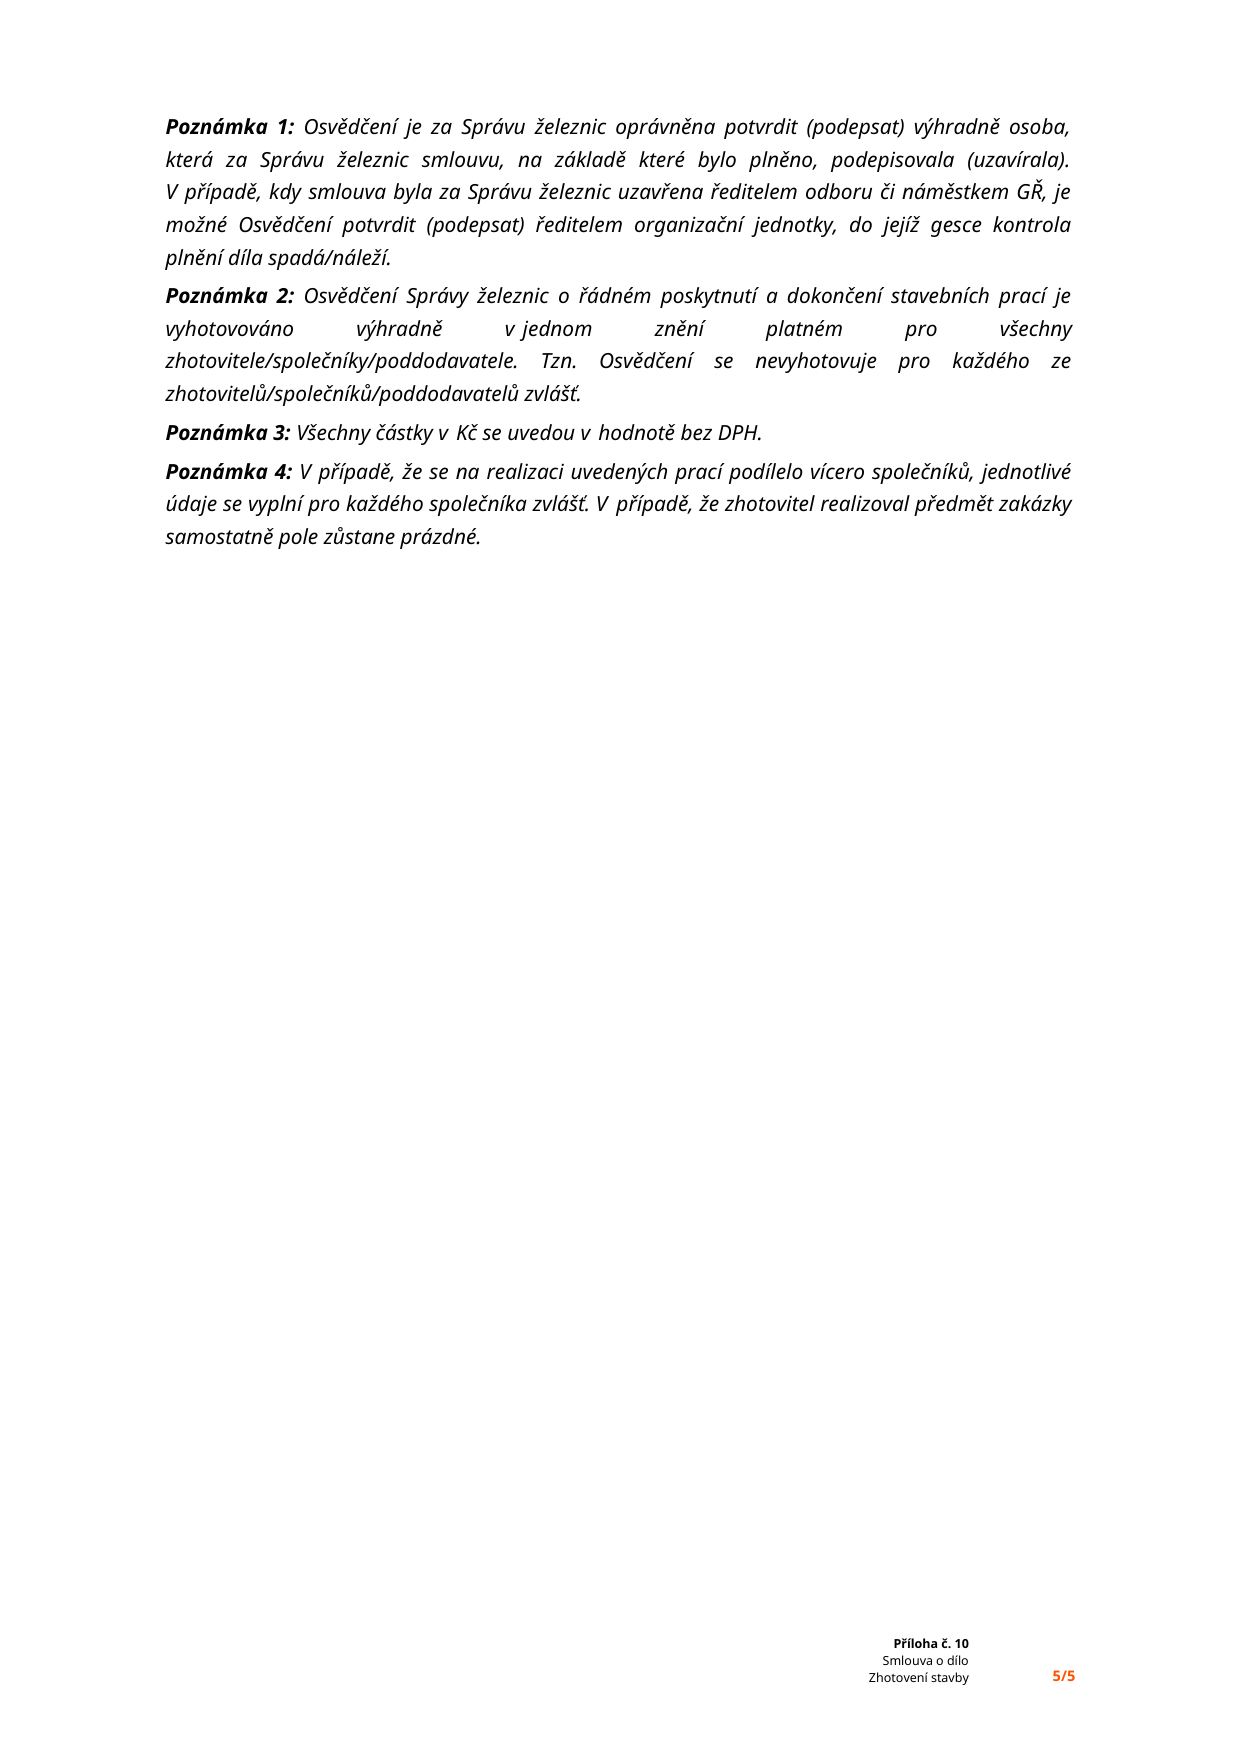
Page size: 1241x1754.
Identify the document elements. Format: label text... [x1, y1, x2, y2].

text Poznámka 3: Všechny částky v Kč se uvedou v hodnotě bez DPH. [165, 418, 1075, 447]
text Poznámka 1: Osvědčení je za Správu železnic oprávněna potvrdit (podepsat) výhradně osoba, která za Správu železnic smlouvu, na základě které bylo plněno, podepisovala (uzavírala). V případě, kdy smlouva byla za Správu železnic uzavřena ředitelem odboru či náměstkem GŘ, je možné Osvědčení potvrdit (podepsat) ředitelem organizační jednotky, do jejíž gesce kontrola plnění díla spadá/náleží. [165, 112, 1075, 271]
text Poznámka 4: V případě, že se na realizaci uvedených prací podílelo vícero společníků, jednotlivé údaje se vyplní pro každého společníka zvlášť. V případě, že zhotovitel realizoval předmět zakázky samostatně pole zůstane prázdné. [165, 457, 1075, 551]
text Poznámka 2: Osvědčení Správy železnic o řádném poskytnutí a dokončení stavebních prací je vyhotovováno výhradně v jednom znění platném pro všechny zhotovitele/společníky/poddodavatele. Tzn. Osvědčení se nevyhotovuje pro každého ze zhotovitelů/společníků/poddodavatelů zvlášť. [165, 281, 1075, 408]
